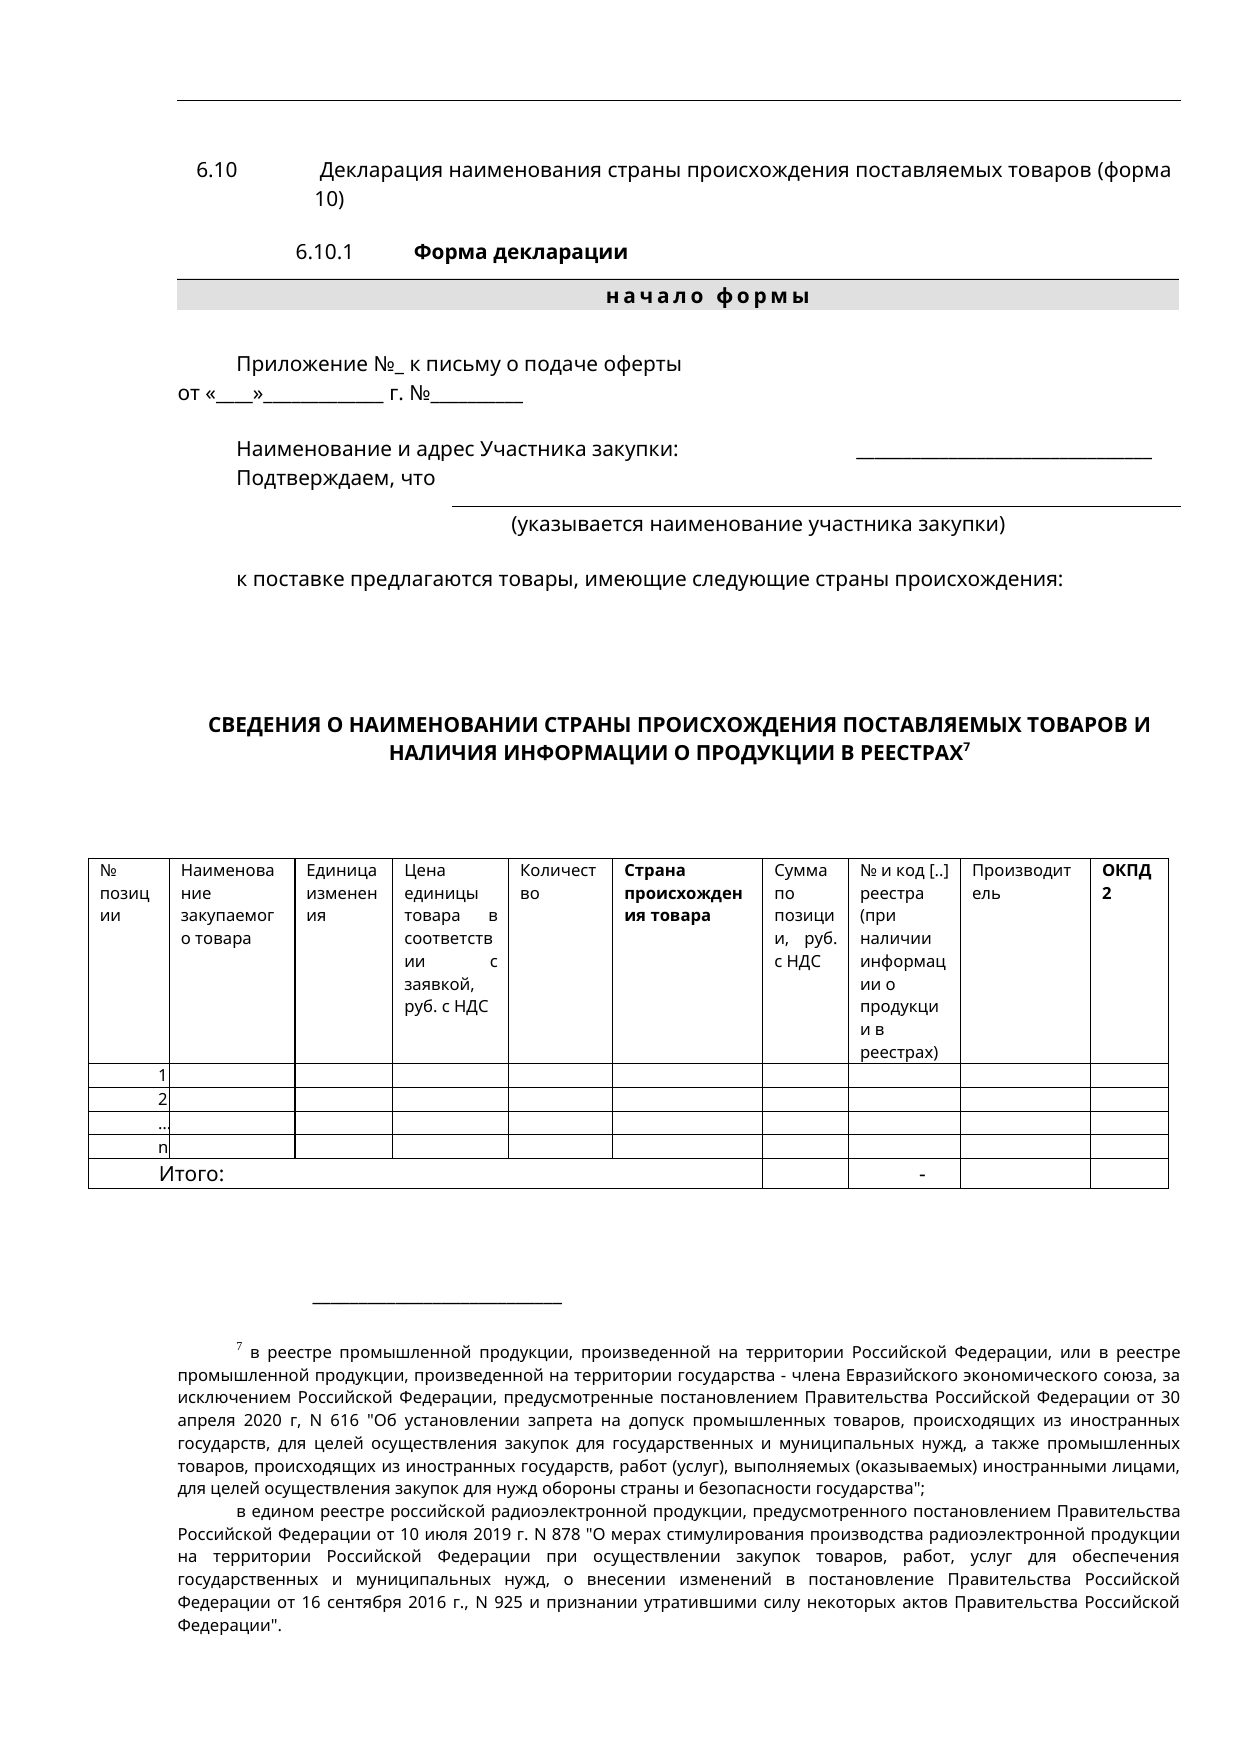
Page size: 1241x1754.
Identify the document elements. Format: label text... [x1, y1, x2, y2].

table_cell [849, 1064, 960, 1087]
table_header Цена единицы товара в соответствии с заявкой, руб. с НДС [393, 859, 508, 1063]
table_cell 1 [89, 1064, 169, 1087]
table_header Количество [509, 859, 612, 1063]
table_cell [1091, 1159, 1168, 1187]
table_header Страна происхождения товара [613, 859, 762, 1063]
table_cell [509, 1112, 612, 1134]
table_cell [961, 1159, 1090, 1187]
text Сведения о наименовании страны происхождения поставляемых товаров и наличия информации о продукции в реестрах [177, 710, 1181, 767]
table_cell [961, 1135, 1090, 1158]
table_cell [961, 1088, 1090, 1111]
table_header Производитель [961, 859, 1090, 1063]
table_cell [170, 1064, 294, 1087]
table_header Сумма по позиции, руб. с НДС [763, 859, 848, 1063]
table_cell [849, 1088, 960, 1111]
table_cell [613, 1135, 762, 1158]
table_cell [763, 1135, 848, 1158]
table_cell - [849, 1159, 960, 1187]
text начало формы [177, 280, 1179, 310]
table_header Наименование закупаемого товара [170, 859, 294, 1063]
table_cell … [89, 1112, 169, 1134]
text (указывается наименование участника закупки) [452, 507, 1181, 537]
table_header ОКПД2 [1091, 859, 1168, 1063]
text Подтверждаем, что [177, 463, 1181, 491]
table_header № позиции [89, 859, 169, 1063]
table_cell [763, 1159, 848, 1187]
table_header Единица изменения [296, 859, 392, 1063]
text Приложение №_ к письму о подаче оферты от «____»_____________ г. №__________ [177, 349, 1181, 406]
table_cell [849, 1135, 960, 1158]
table_cell [393, 1112, 508, 1134]
table_cell [393, 1064, 508, 1087]
table_cell [849, 1112, 960, 1134]
table_cell [1091, 1135, 1168, 1158]
table_cell [170, 1088, 294, 1111]
table_cell [613, 1064, 762, 1087]
table_cell [763, 1064, 848, 1087]
table_cell [509, 1064, 612, 1087]
subtitle Декларация наименования страны происхождения поставляемых товаров (форма 10) [196, 156, 1181, 212]
table_cell [393, 1088, 508, 1111]
table_cell [393, 1135, 508, 1158]
table_cell [296, 1088, 392, 1111]
table_cell 2 [89, 1088, 169, 1111]
table_cell [613, 1088, 762, 1111]
table_cell [763, 1112, 848, 1134]
table_cell [961, 1064, 1090, 1087]
table_header № и код [..] реестра (при наличии информации о продукции в реестрах) [849, 859, 960, 1063]
table_cell Итого: [89, 1159, 762, 1187]
table_cell [1091, 1112, 1168, 1134]
table_cell [509, 1135, 612, 1158]
table_cell [296, 1112, 392, 1134]
table_cell [170, 1135, 294, 1158]
table_cell [170, 1112, 294, 1134]
table_cell n [89, 1135, 169, 1158]
table_cell [961, 1112, 1090, 1134]
table_cell [296, 1064, 392, 1087]
table_cell [1091, 1088, 1168, 1111]
table_cell [763, 1088, 848, 1111]
text к поставке предлагаются товары, имеющие следующие страны происхождения: [177, 564, 1181, 592]
table_cell [613, 1112, 762, 1134]
text ___________________________ [177, 1279, 638, 1308]
text Наименование и адрес Участника закупки: ________________________________ [177, 434, 1181, 463]
table_cell [1091, 1064, 1168, 1087]
list Форма декларации [295, 237, 1181, 266]
table_cell [296, 1135, 392, 1158]
table_cell [509, 1088, 612, 1111]
